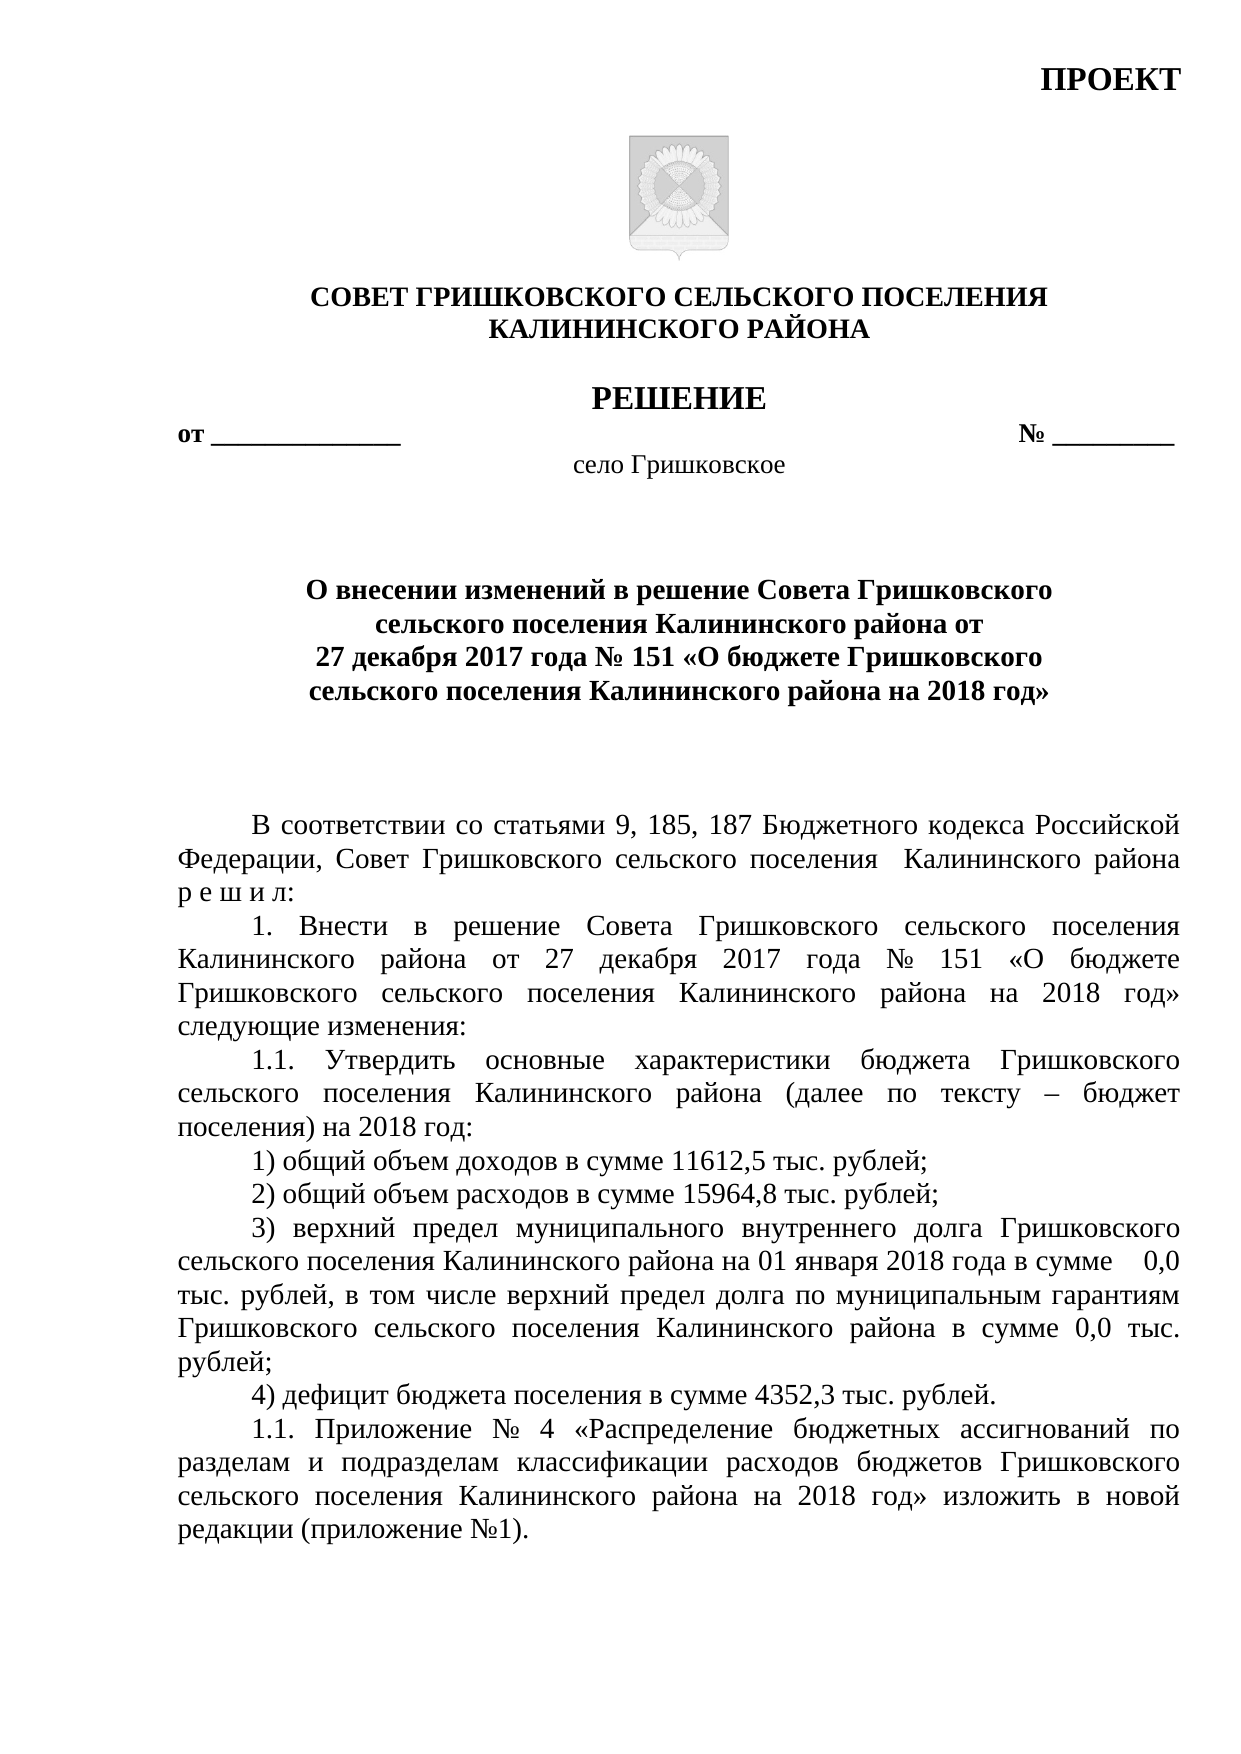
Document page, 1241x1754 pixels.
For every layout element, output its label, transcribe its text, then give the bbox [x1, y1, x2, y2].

text 4) дефицит бюджета поселения в сумме 4352,3 тыс. рублей. [177, 1377, 1181, 1411]
title О внесении изменений в решение Совета Гришковского [177, 572, 1181, 606]
title сельского поселения Калининского района от [177, 606, 1181, 639]
text ПРОЕКТ [177, 59, 1181, 97]
text 1. Внести в решение Совета Гришковского сельского поселения Калининского района от 27 декабря 2017 года № 151 «О бюджете Гришковского сельского поселения Калининского района на 2018 год» следующие изменения: [177, 908, 1181, 1042]
title сельского поселения Калининского района на 2018 год» [177, 673, 1181, 707]
text от ______________ № _________ [177, 417, 1181, 448]
text СОВЕТ ГРИШКОВСКОГО СЕЛЬСКОГО ПОСЕЛЕНИЯ [177, 280, 1181, 312]
text 1) общий объем доходов в сумме 11612,5 тыс. рублей; [177, 1143, 1181, 1176]
subtitle РЕШЕНИЕ [177, 378, 1181, 417]
text 1.1. Утвердить основные характеристики бюджета Гришковского сельского поселения Калининского района (далее по тексту – бюджет поселения) на 2018 год: [177, 1042, 1181, 1143]
text 3) верхний предел муниципального внутреннего долга Гришковского сельского поселения Калининского района на 01 января 2018 года в сумме 0,0 тыс. рублей, в том числе верхний предел долга по муниципальным гарантиям Гришковского сельского поселения Калининского района в сумме 0,0 тыс. рублей; [177, 1210, 1181, 1377]
text 1.1. Приложение № 4 «Распределение бюджетных ассигнований по разделам и подразделам классификации расходов бюджетов Гришковского сельского поселения Калининского района на 2018 год» изложить в новой редакции (приложение №1). [177, 1411, 1181, 1545]
title 27 декабря 2017 года № 151 «О бюджете Гришковского [177, 639, 1181, 673]
text В соответствии со статьями 9, 185, 187 Бюджетного кодекса Российской Федерации, Совет Гришковского сельского поселения Калининского района р е ш и л: [177, 807, 1181, 908]
text КАЛИНИНСКОГО РАЙОНА [177, 312, 1181, 345]
text 2) общий объем расходов в сумме 15964,8 тыс. рублей; [177, 1176, 1181, 1210]
picture [629, 135, 729, 261]
text село Гришковское [177, 448, 1181, 479]
